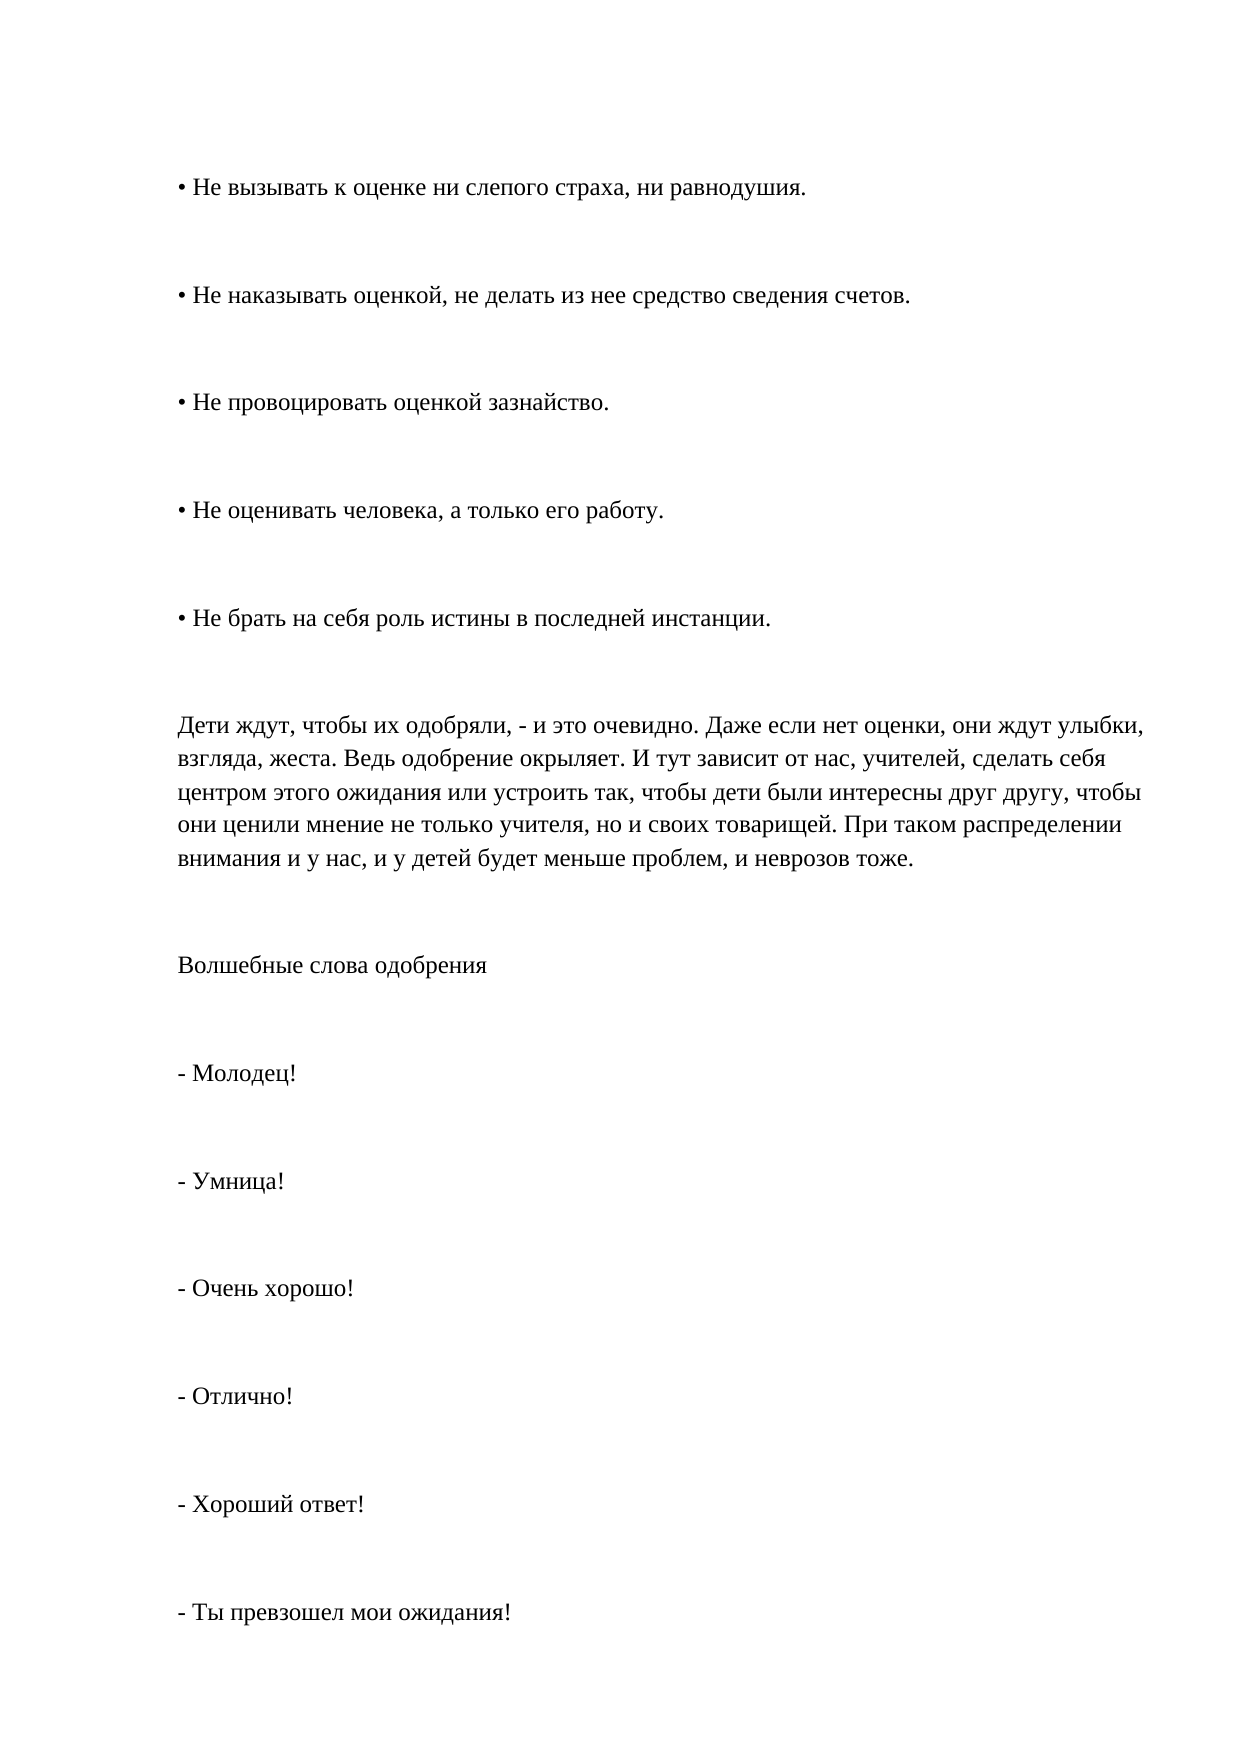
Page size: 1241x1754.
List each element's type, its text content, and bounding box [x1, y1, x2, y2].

text • Не провоцировать оценкой зазнайство. [177, 387, 1152, 416]
text • Не наказывать оценкой, не делать из нее средство сведения счетов. [177, 280, 1152, 308]
text Дети ждут, чтобы их одобряли, - и это очевидно. Даже если нет оценки, они ждут улыбки, взгляда, жеста. Ведь одобрение окрыляет. И тут зависит от нас, учителей, сделать себя центром этого ожидания или устроить так, чтобы дети были интересны друг другу, чтобы они ценили мнение не только учителя, но и своих товарищей. При таком распределении внимания и у нас, и у детей будет меньше проблем, и неврозов тоже. [177, 711, 1152, 871]
text Волшебные слова одобрения [177, 950, 1152, 979]
text - Молодец! [177, 1058, 1152, 1087]
text • Не оценивать человека, а только его работу. [177, 495, 1152, 524]
text - Ты превзошел мои ожидания! [177, 1597, 1152, 1625]
text - Отлично! [177, 1381, 1152, 1410]
text - Умница! [177, 1166, 1152, 1194]
text - Очень хорошо! [177, 1273, 1152, 1302]
text • Не вызывать к оценке ни слепого страха, ни равнодушия. [177, 172, 1152, 201]
text - Хороший ответ! [177, 1489, 1152, 1518]
text • Не брать на себя роль истины в последней инстанции. [177, 603, 1152, 632]
